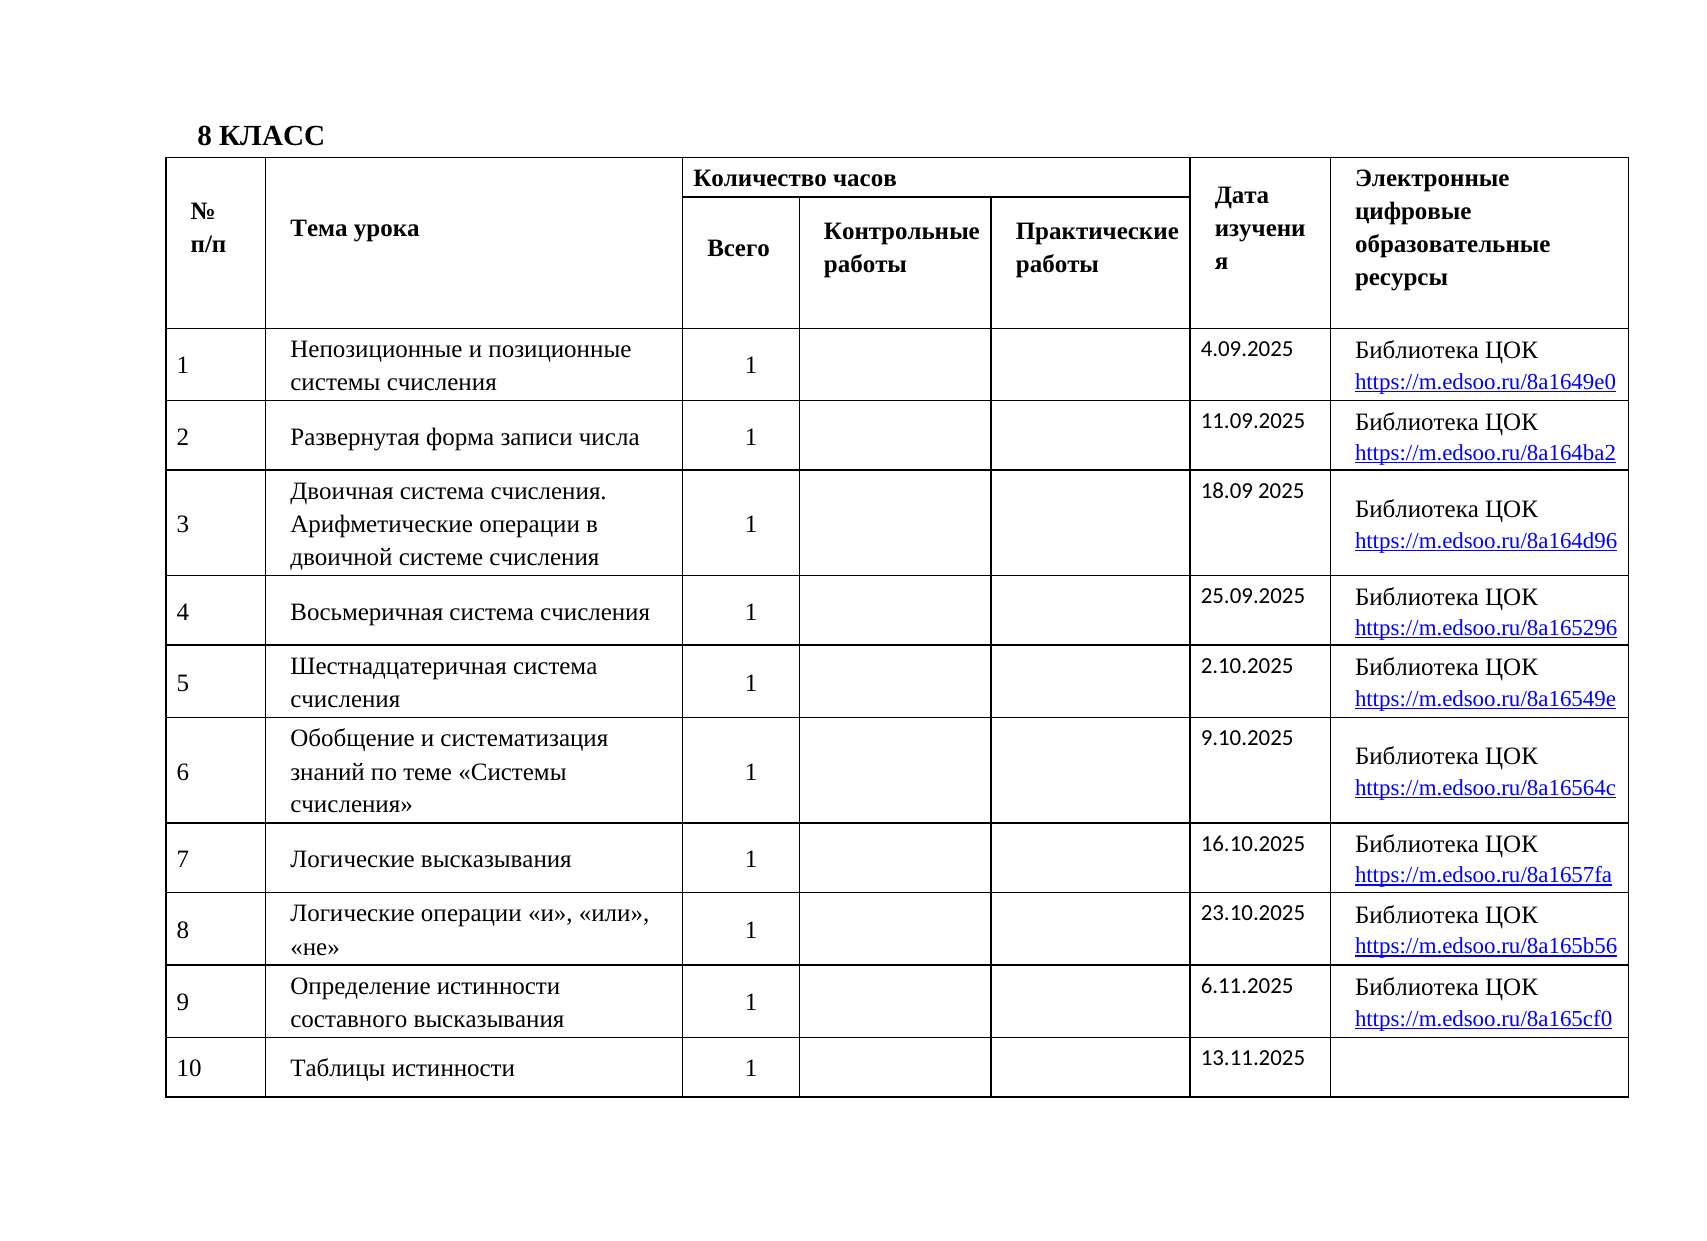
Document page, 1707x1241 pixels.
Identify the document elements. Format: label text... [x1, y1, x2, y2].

table_cell 16.10.2025 [1191, 824, 1330, 892]
table_cell 11.09.2025 [1191, 401, 1330, 469]
table_cell 6 [167, 718, 265, 822]
table_cell [992, 824, 1189, 892]
table_cell Двоичная система счисления. Арифметические операции в двоичной системе счисления [266, 471, 682, 575]
table_cell Логические операции «и», «или», «не» [266, 893, 682, 964]
table_cell 1 [683, 966, 799, 1037]
table_cell Обобщение и систематизация знаний по теме «Системы счисления» [266, 718, 682, 822]
table_cell [992, 329, 1189, 400]
table_cell Определение истинности составного высказывания [266, 966, 682, 1037]
table_cell 5 [167, 646, 265, 717]
table_cell Восьмеричная система счисления [266, 576, 682, 644]
table_cell [800, 401, 990, 469]
table_cell [992, 576, 1189, 644]
table_header Тема урока [266, 158, 682, 327]
table_header Количество часов [683, 158, 1189, 196]
table_cell 4.09.2025 [1191, 329, 1330, 400]
table_cell 6.11.2025 [1191, 966, 1330, 1037]
table_cell 9 [167, 966, 265, 1037]
table_cell Практические работы [992, 198, 1189, 327]
table_cell [800, 329, 990, 400]
table_cell Логические высказывания [266, 824, 682, 892]
table_cell 1 [683, 401, 799, 469]
table_cell [1331, 1038, 1628, 1096]
table_cell [800, 718, 990, 822]
table_cell [800, 966, 990, 1037]
table_cell Библиотека ЦОК https://m.edsoo.ru/8a164ba2 [1331, 401, 1628, 469]
table_cell Библиотека ЦОК https://m.edsoo.ru/8a1657fa [1331, 824, 1628, 892]
table_cell Контрольные работы [800, 198, 990, 327]
table_cell 1 [683, 824, 799, 892]
table_cell 1 [683, 1038, 799, 1096]
table_cell Библиотека ЦОК https://m.edsoo.ru/8a16549e [1331, 646, 1628, 717]
table_cell 7 [167, 824, 265, 892]
table_cell 1 [683, 893, 799, 964]
table_cell [992, 401, 1189, 469]
table_cell [992, 646, 1189, 717]
table_cell 1 [683, 576, 799, 644]
table_cell Развернутая форма записи числа [266, 401, 682, 469]
table_cell 1 [683, 471, 799, 575]
table_cell [992, 718, 1189, 822]
table_cell 3 [167, 471, 265, 575]
table_header Дата изучения [1191, 158, 1330, 327]
table_cell 13.11.2025 [1191, 1038, 1330, 1096]
table_cell Библиотека ЦОК https://m.edsoo.ru/8a16564c [1331, 718, 1628, 822]
table_cell 2.10.2025 [1191, 646, 1330, 717]
table_cell Библиотека ЦОК https://m.edsoo.ru/8a165296 [1331, 576, 1628, 644]
table_cell Таблицы истинности [266, 1038, 682, 1096]
table_cell 9.10.2025 [1191, 718, 1330, 822]
table_cell [800, 824, 990, 892]
table_cell 2 [167, 401, 265, 469]
table_cell 23.10.2025 [1191, 893, 1330, 964]
table_cell 25.09.2025 [1191, 576, 1330, 644]
table_cell 18.09 2025 [1191, 471, 1330, 575]
table_cell 10 [167, 1038, 265, 1096]
table_cell Библиотека ЦОК https://m.edsoo.ru/8a165b56 [1331, 893, 1628, 964]
text 8 КЛАСС [190, 118, 1618, 152]
table_cell [800, 471, 990, 575]
table_cell [800, 646, 990, 717]
table_cell Библиотека ЦОК https://m.edsoo.ru/8a164d96 [1331, 471, 1628, 575]
table_cell 1 [167, 329, 265, 400]
table_cell [992, 1038, 1189, 1096]
table_cell [992, 471, 1189, 575]
table_cell 8 [167, 893, 265, 964]
table_cell 1 [683, 718, 799, 822]
table_cell Библиотека ЦОК https://m.edsoo.ru/8a165cf0 [1331, 966, 1628, 1037]
table_cell [992, 893, 1189, 964]
table_header № п/п [167, 158, 265, 327]
table_cell 4 [167, 576, 265, 644]
table_cell Всего [683, 198, 799, 327]
table_cell 1 [683, 329, 799, 400]
table_cell [800, 1038, 990, 1096]
table_cell Непозиционные и позиционные системы счисления [266, 329, 682, 400]
table_cell [800, 893, 990, 964]
table_cell [992, 966, 1189, 1037]
table_cell 1 [683, 646, 799, 717]
table_cell [800, 576, 990, 644]
table_cell Шестнадцатеричная система счисления [266, 646, 682, 717]
table_cell Библиотека ЦОК https://m.edsoo.ru/8a1649e0 [1331, 329, 1628, 400]
table_header Электронные цифровые образовательные ресурсы [1331, 158, 1628, 327]
